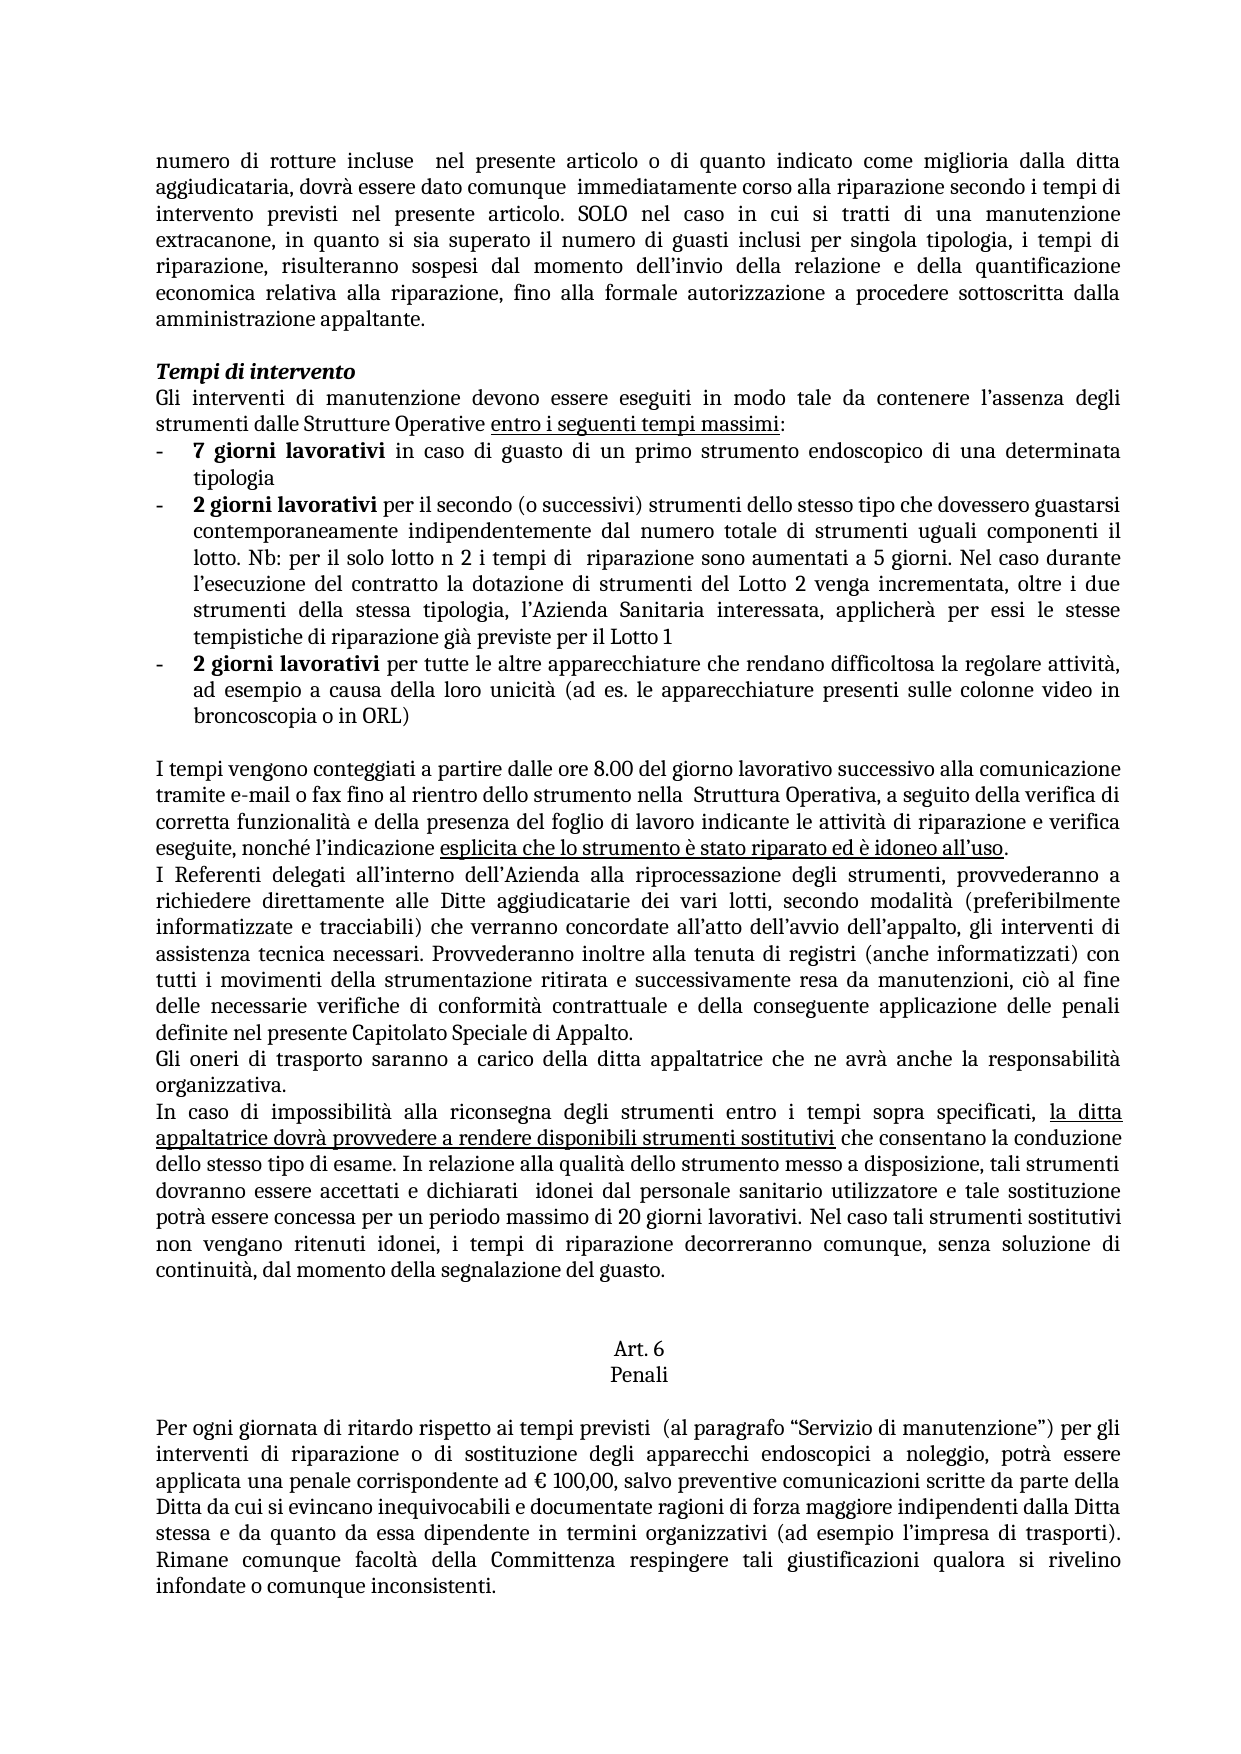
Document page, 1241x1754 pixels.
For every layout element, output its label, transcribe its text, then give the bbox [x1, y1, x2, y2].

list 2 giorni lavorativi per il secondo (o successivi) strumenti dello stesso tipo che dovessero guastarsi contemporaneamente indipendentemente dal numero totale di strumenti uguali componenti il lotto. Nb: per il solo lotto n 2 i tempi di riparazione sono aumentati a 5 giorni. Nel caso durante l’esecuzione del contratto la dotazione di strumenti del Lotto 2 venga incrementata, oltre i due strumenti della stessa tipologia, l’Azienda Sanitaria interessata, applicherà per essi le stesse tempistiche di riparazione già previste per il Lotto 1 [156, 491, 1122, 650]
text In caso di impossibilità alla riconsegna degli strumenti entro i tempi sopra specificati, la ditta appaltatrice dovrà provvedere a rendere disponibili strumenti sostitutivi che consentano la conduzione dello stesso tipo di esame. In relazione alla qualità dello strumento messo a disposizione, tali strumenti dovranno essere accettati e dichiarati idonei dal personale sanitario utilizzatore e tale sostituzione potrà essere concessa per un periodo massimo di 20 giorni lavorativi. Nel caso tali strumenti sostitutivi non vengano ritenuti idonei, i tempi di riparazione decorreranno comunque, senza soluzione di continuità, dal momento della segnalazione del guasto. [156, 1098, 1122, 1283]
text Gli oneri di trasporto saranno a carico della ditta appaltatrice che ne avrà anche la responsabilità organizzativa. [156, 1046, 1122, 1098]
list 2 giorni lavorativi per tutte le altre apparecchiature che rendano difficoltosa la regolare attività, ad esempio a causa della loro unicità (ad es. le apparecchiature presenti sulle colonne video in broncoscopia o in ORL) [156, 650, 1122, 729]
text Penali [156, 1362, 1122, 1388]
text Per ogni giornata di ritardo rispetto ai tempi previsti (al paragrafo “Servizio di manutenzione”) per gli interventi di riparazione o di sostituzione degli apparecchi endoscopici a noleggio, potrà essere applicata una penale corrispondente ad € 100,00, salvo preventive comunicazioni scritte da parte della Ditta da cui si evincano inequivocabili e documentate ragioni di forza maggiore indipendenti dalla Ditta stessa e da quanto da essa dipendente in termini organizzativi (ad esempio l’impresa di trasporti). Rimane comunque facoltà della Committenza respingere tali giustificazioni qualora si rivelino infondate o comunque inconsistenti. [156, 1415, 1122, 1599]
text Art. 6 [156, 1336, 1122, 1362]
text Gli interventi di manutenzione devono essere eseguiti in modo tale da contenere l’assenza degli strumenti dalle Strutture Operative entro i seguenti tempi massimi: [156, 385, 1122, 437]
text I tempi vengono conteggiati a partire dalle ore 8.00 del giorno lavorativo successivo alla comunicazione tramite e-mail o fax fino al rientro dello strumento nella Struttura Operativa, a seguito della verifica di corretta funzionalità e della presenza del foglio di lavoro indicante le attività di riparazione e verifica eseguite, nonché l’indicazione esplicita che lo strumento è stato riparato ed è idoneo all’uso. [156, 756, 1122, 861]
list 7 giorni lavorativi in caso di guasto di un primo strumento endoscopico di una determinata tipologia [156, 437, 1122, 491]
text Tempi di intervento [156, 358, 1122, 385]
text I Referenti delegati all’interno dell’Azienda alla riprocessazione degli strumenti, provvederanno a richiedere direttamente alle Ditte aggiudicatarie dei vari lotti, secondo modalità (preferibilmente informatizzate e tracciabili) che verranno concordate all’atto dell’avvio dell’appalto, gli interventi di assistenza tecnica necessari. Provvederanno inoltre alla tenuta di registri (anche informatizzati) con tutti i movimenti della strumentazione ritirata e successivamente resa da manutenzioni, ciò al fine delle necessarie verifiche di conformità contrattuale e della conseguente applicazione delle penali definite nel presente Capitolato Speciale di Appalto. [156, 861, 1122, 1046]
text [156, 148, 1122, 332]
